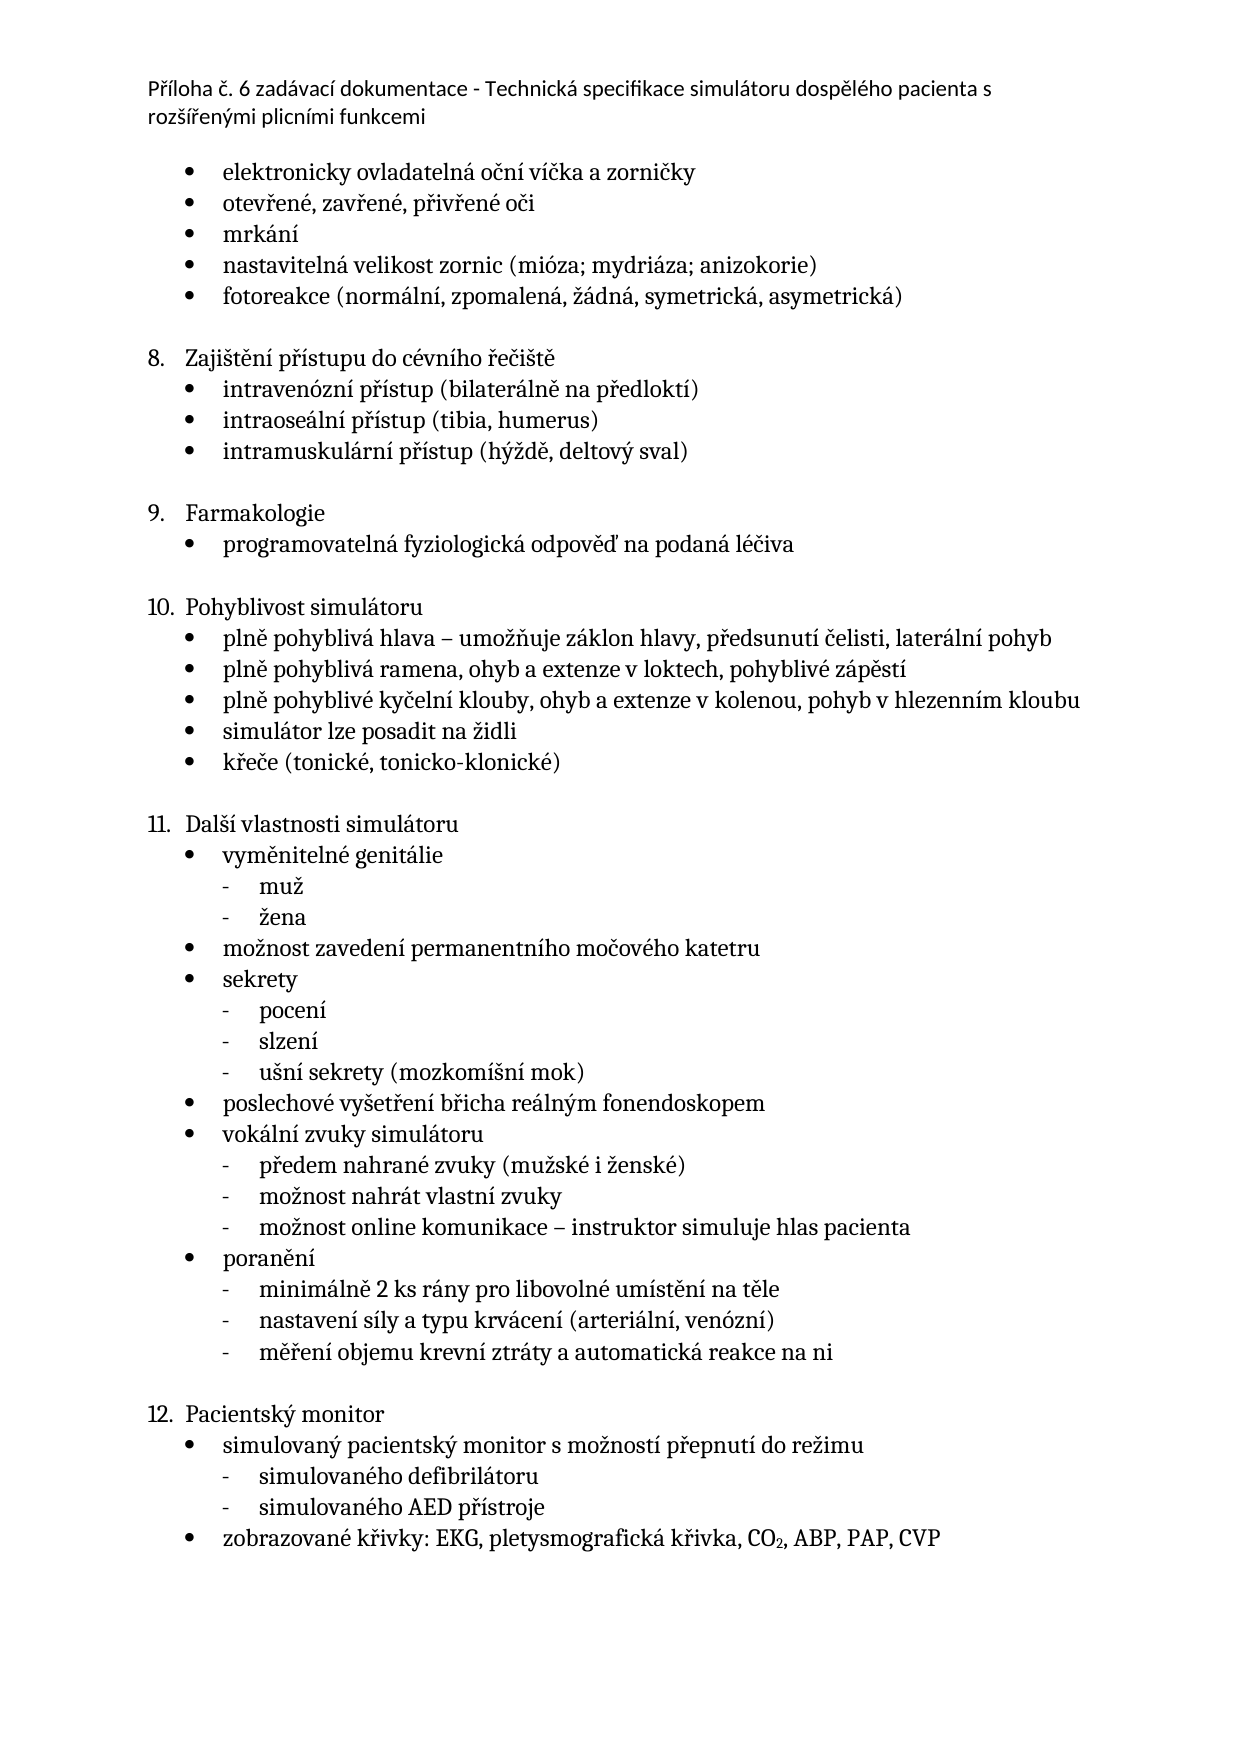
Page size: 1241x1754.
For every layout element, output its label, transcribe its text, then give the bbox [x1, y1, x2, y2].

list otevřené, zavřené, přivřené oči [185, 189, 1093, 218]
list simulovaný pacientský monitor s možností přepnutí do režimu [185, 1431, 1093, 1459]
list slzení [221, 1027, 1093, 1056]
list měření objemu krevní ztráty a automatická reakce na ni [221, 1337, 1093, 1366]
list možnost nahrát vlastní zvuky [221, 1182, 1093, 1211]
list Farmakologie [148, 499, 1093, 528]
list muž [221, 872, 1093, 901]
list Další vlastnosti simulátoru [148, 810, 1093, 838]
list poranění [185, 1244, 1093, 1273]
list Pohyblivost simulátoru [148, 592, 1093, 621]
list elektronicky ovladatelná oční víčka a zorničky [185, 158, 1093, 187]
list plně pohyblivá ramena, ohyb a extenze v loktech, pohyblivé zápěstí [185, 654, 1093, 683]
list simulovaného defibrilátoru [221, 1462, 1093, 1490]
list poslechové vyšetření břicha reálným fonendoskopem [185, 1089, 1093, 1118]
list simulovaného AED přístroje [221, 1493, 1093, 1521]
list intramuskulární přístup (hýždě, deltový sval) [185, 437, 1093, 466]
list Pacientský monitor [148, 1399, 1093, 1428]
list programovatelná fyziologická odpověď na podaná léčiva [185, 530, 1093, 559]
list plně pohyblivá hlava – umožňuje záklon hlavy, předsunutí čelisti, laterální pohyb [185, 623, 1093, 652]
list vokální zvuky simulátoru [185, 1120, 1093, 1149]
list minimálně 2 ks rány pro libovolné umístění na těle [221, 1275, 1093, 1304]
list možnost zavedení permanentního močového katetru [185, 934, 1093, 963]
list Zajištění přístupu do cévního řečiště [148, 344, 1093, 373]
list vyměnitelné genitálie [185, 841, 1093, 869]
list předem nahrané zvuky (mužské i ženské) [221, 1151, 1093, 1180]
list pocení [221, 996, 1093, 1025]
list možnost online komunikace – instruktor simuluje hlas pacienta [221, 1213, 1093, 1242]
list ušní sekrety (mozkomíšní mok) [221, 1058, 1093, 1087]
list křeče (tonické, tonicko-klonické) [185, 748, 1093, 776]
list fotoreakce (normální, zpomalená, žádná, symetrická, asymetrická) [185, 282, 1093, 311]
list nastavení síly a typu krvácení (arteriální, venózní) [221, 1306, 1093, 1335]
list zobrazované křivky: EKG, pletysmografická křivka, CO2, ABP, PAP, CVP [185, 1524, 1093, 1552]
list nastavitelná velikost zornic (mióza; mydriáza; anizokorie) [185, 251, 1093, 280]
list simulátor lze posadit na židli [185, 717, 1093, 745]
list žena [221, 903, 1093, 932]
list intraoseální přístup (tibia, humerus) [185, 406, 1093, 435]
list sekrety [185, 965, 1093, 994]
list intravenózní přístup (bilaterálně na předloktí) [185, 375, 1093, 404]
list plně pohyblivé kyčelní klouby, ohyb a extenze v kolenou, pohyb v hlezenním kloubu [185, 686, 1093, 714]
list mrkání [185, 220, 1093, 249]
